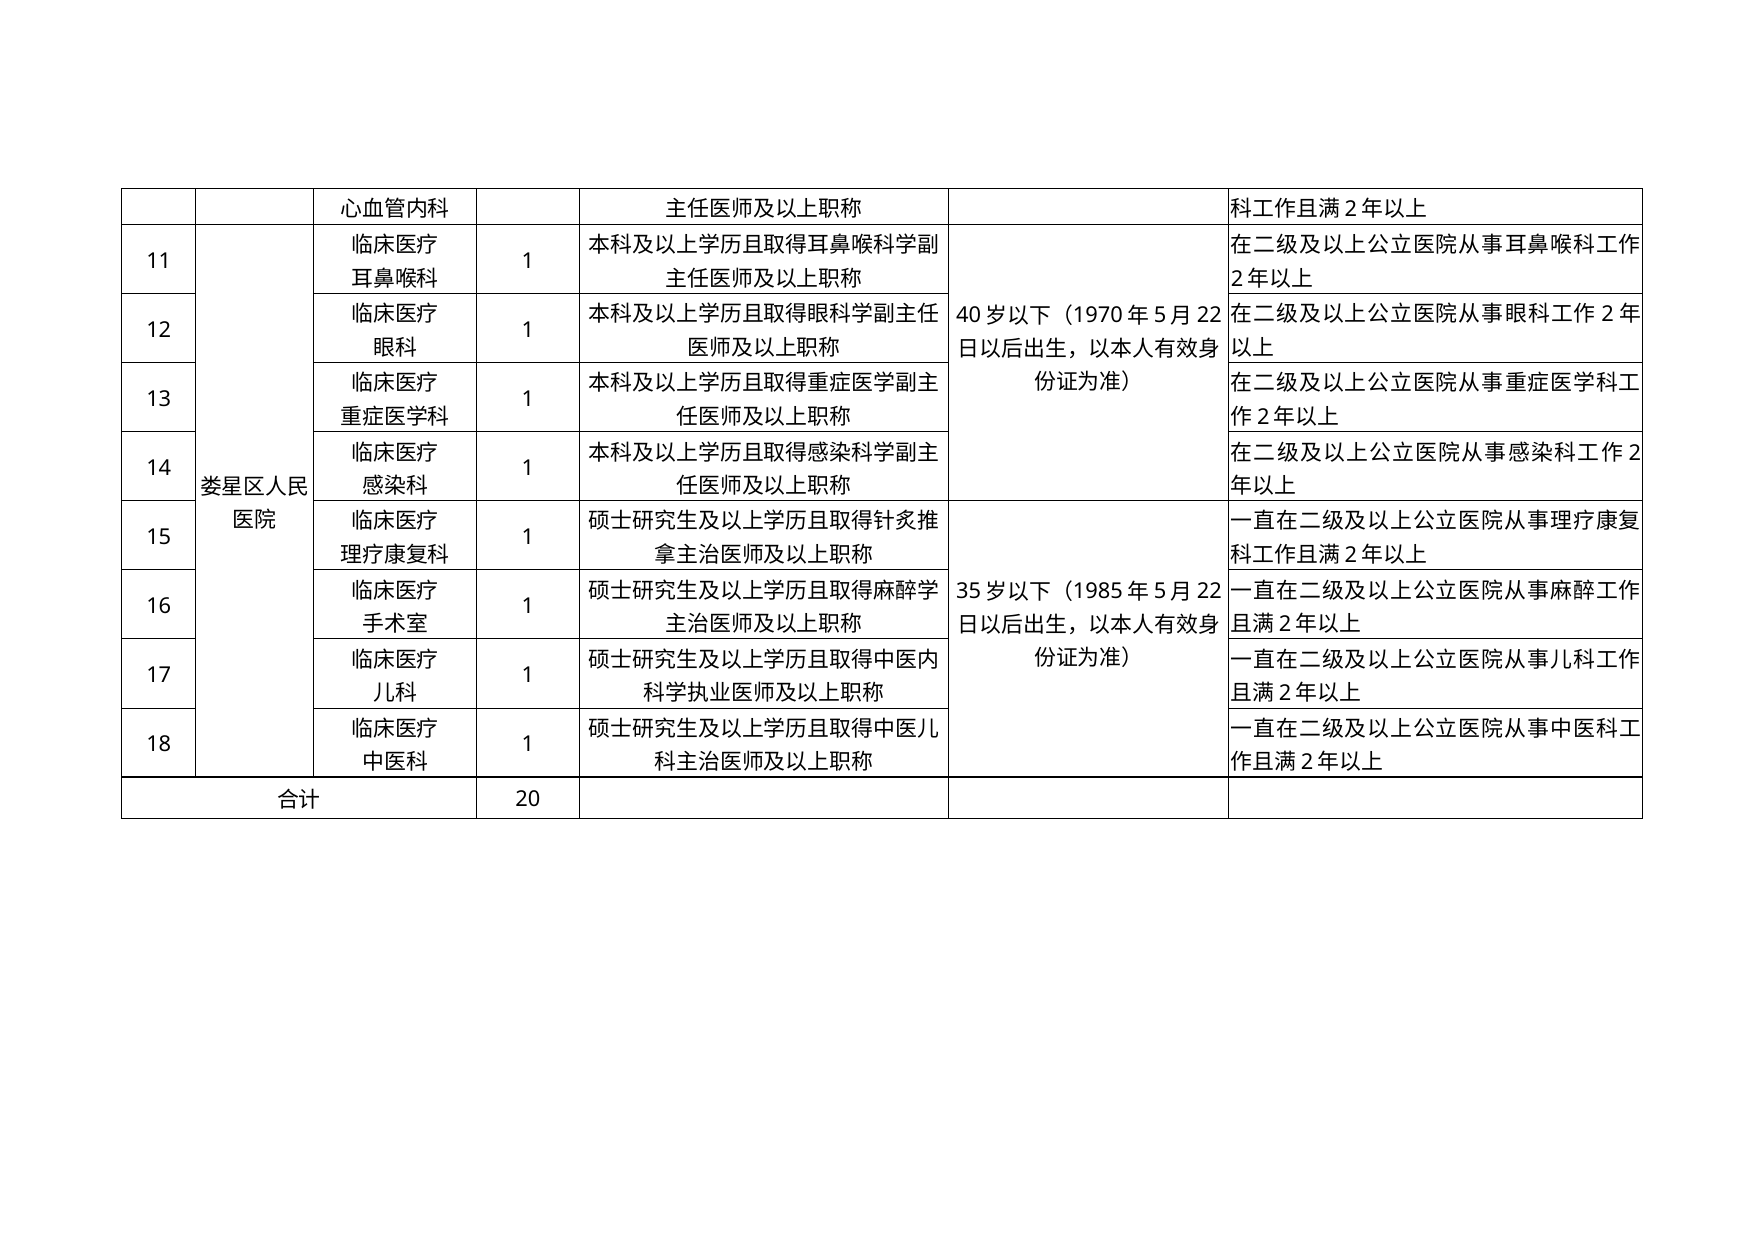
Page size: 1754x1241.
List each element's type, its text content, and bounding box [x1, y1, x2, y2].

table_cell 1 [477, 432, 579, 500]
table_cell 临床医疗 理疗康复科 [314, 501, 476, 569]
table_cell 1 [477, 639, 579, 707]
table_cell 硕士研究生及以上学历且取得麻醉学主治医师及以上职称 [580, 570, 948, 638]
table_cell 15 [122, 501, 195, 569]
table_cell 合计 [122, 778, 476, 818]
table_cell 临床医疗 耳鼻喉科 [314, 225, 476, 293]
table_cell 12 [122, 294, 195, 362]
table_cell 本科及以上学历且取得眼科学副主任医师及以上职称 [580, 294, 948, 362]
table_cell [1229, 778, 1642, 818]
table_cell 1 [477, 709, 579, 776]
table_cell 娄星区人民医院 [196, 225, 313, 776]
table_cell 一直在二级及以上公立医院从事麻醉工作且满2年以上 [1229, 570, 1642, 638]
table_cell 13 [122, 363, 195, 431]
table_cell 临床医疗 感染科 [314, 432, 476, 500]
table_cell 一直在二级及以上公立医院从事理疗康复科工作且满2年以上 [1229, 501, 1642, 569]
table_cell 16 [122, 570, 195, 638]
table_cell 10 [122, 189, 195, 224]
table_cell 在二级及以上公立医院从事重症医学科工作2年以上 [1229, 363, 1642, 431]
table_cell 1 [477, 363, 579, 431]
table_cell 20 [477, 778, 579, 818]
table_cell 1 [477, 294, 579, 362]
table_cell 1 [477, 570, 579, 638]
table_cell 1 [477, 501, 579, 569]
table_cell 1 [477, 225, 579, 293]
table_cell 在二级及以上公立医院从事眼科工作2年以上 [1229, 294, 1642, 362]
table_cell 18 [122, 709, 195, 776]
table_cell 2 [477, 189, 579, 224]
table_cell 临床医疗 心血管内科 [314, 189, 476, 224]
table_cell 临床医疗 中医科 [314, 709, 476, 776]
table_cell 本科及以上学历且取得感染科学副主任医师及以上职称 [580, 432, 948, 500]
table_cell 一直在二级及以上公立医院从事儿科工作且满2年以上 [1229, 639, 1642, 707]
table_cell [580, 189, 948, 224]
table_cell 本科及以上学历且取得耳鼻喉科学副主任医师及以上职称 [580, 225, 948, 293]
table_cell 本科及以上学历且取得重症医学副主任医师及以上职称 [580, 363, 948, 431]
table_cell 14 [122, 432, 195, 500]
table_cell [580, 778, 948, 818]
table_cell 硕士研究生及以上学历且取得中医内科学执业医师及以上职称 [580, 639, 948, 707]
table_cell 临床医疗 儿科 [314, 639, 476, 707]
table_cell 临床医疗 重症医学科 [314, 363, 476, 431]
table_cell 35岁以下（1985年5月22日以后出生，以本人有效身份证为准） [949, 501, 1228, 776]
table_cell 在二级及以上公立医院从事耳鼻喉科工作2年以上 [1229, 225, 1642, 293]
table_cell 临床医疗 眼科 [314, 294, 476, 362]
table_cell 硕士研究生及以上学历且取得针炙推拿主治医师及以上职称 [580, 501, 948, 569]
table_cell 11 [122, 225, 195, 293]
table_cell 17 [122, 639, 195, 707]
table_cell 硕士研究生及以上学历且取得中医儿科主治医师及以上职称 [580, 709, 948, 776]
table_cell 40岁以下（1970年5月22日以后出生，以本人有效身份证为准） [949, 225, 1228, 500]
table_cell 一直在二级及以上公立医院从事中医科工作且满2年以上 [1229, 709, 1642, 776]
table_cell [949, 778, 1228, 818]
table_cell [1229, 189, 1642, 224]
table_cell 在二级及以上公立医院从事感染科工作2年以上 [1229, 432, 1642, 500]
table_cell 临床医疗 手术室 [314, 570, 476, 638]
